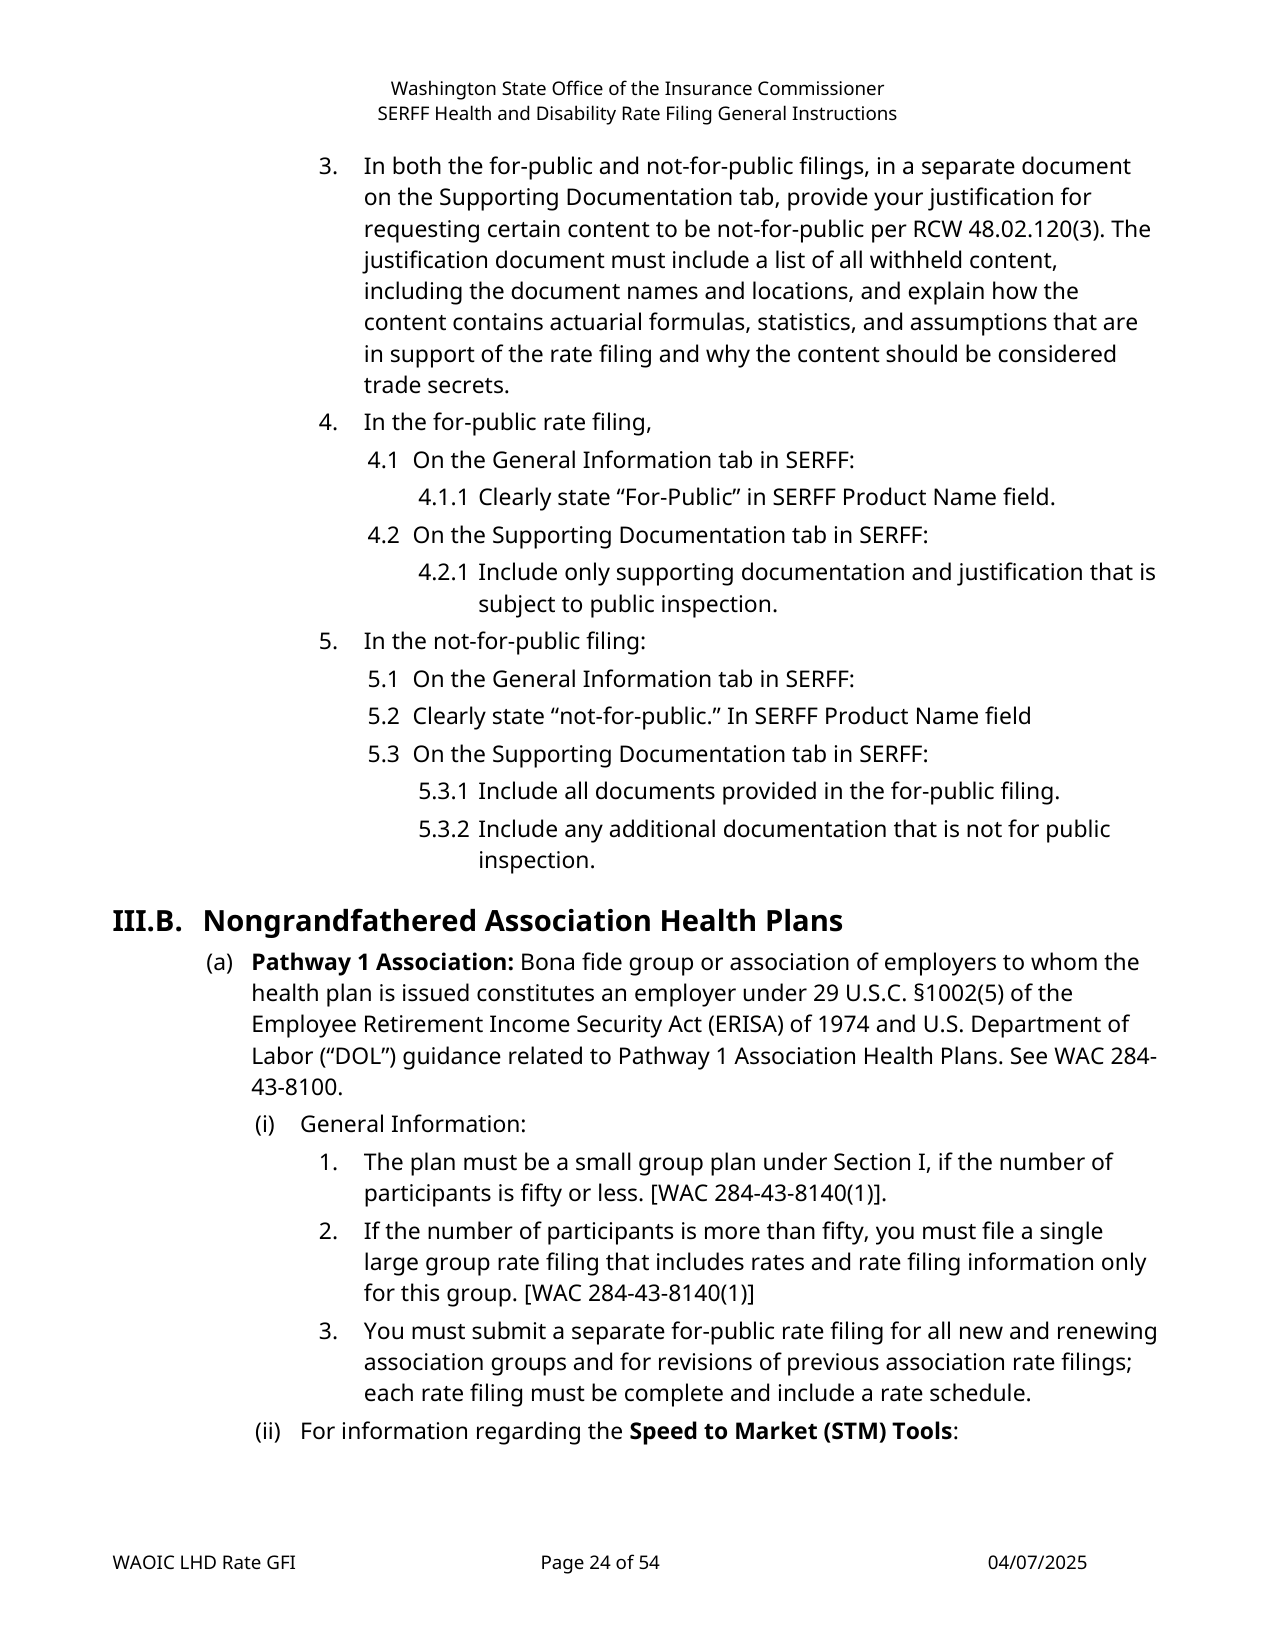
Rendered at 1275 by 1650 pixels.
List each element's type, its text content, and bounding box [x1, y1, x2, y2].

subtitle You must submit a separate for-public rate filing for all new and renewing association groups and for revisions of previous association rate filings; each rate filing must be complete and include a rate schedule. [319, 1315, 1162, 1408]
subtitle Include only supporting documentation and justification that is subject to public inspection. [418, 556, 1162, 619]
subtitle Include any additional documentation that is not for public inspection. [418, 812, 1162, 875]
subtitle Nongrandfathered Association Health Plans [112, 900, 1162, 940]
subtitle On the Supporting Documentation tab in SERFF: [367, 737, 1162, 769]
subtitle On the General Information tab in SERFF: [367, 662, 1162, 694]
subtitle In both the for-public and not-for-public filings, in a separate document on the Supporting Documentation tab, provide your justification for requesting certain content to be not-for-public per RCW 48.02.120(3). The justification document must include a list of all withheld content, including the document names and locations, and explain how the content contains actuarial formulas, statistics, and assumptions that are in support of the rate filing and why the content should be considered trade secrets. [319, 150, 1162, 400]
subtitle In the for-public rate filing, [319, 406, 1162, 437]
subtitle Pathway 1 Association: Bona fide group or association of employers to whom the health plan is issued constitutes an employer under 29 U.S.C. §1002(5) of the Employee Retirement Income Security Act (ERISA) of 1974 and U.S. Department of Labor (“DOL”) guidance related to Pathway 1 Association Health Plans. See WAC 284-43-8100. [206, 946, 1162, 1102]
subtitle On the Supporting Documentation tab in SERFF: [367, 519, 1162, 550]
subtitle The plan must be a small group plan under Section I, if the number of participants is fifty or less. [WAC 284-43-8140(1)]. [319, 1146, 1162, 1208]
subtitle On the General Information tab in SERFF: [367, 444, 1162, 475]
subtitle In the not-for-public filing: [319, 625, 1162, 656]
subtitle If the number of participants is more than fifty, you must file a single large group rate filing that includes rates and rate filing information only for this group. [WAC 284-43-8140(1)] [319, 1215, 1162, 1308]
subtitle Include all documents provided in the for-public filing. [418, 775, 1162, 806]
subtitle Clearly state “For-Public” in SERFF Product Name field. [418, 481, 1162, 512]
subtitle For information regarding the Speed to Market (STM) Tools: [255, 1415, 1162, 1446]
subtitle Clearly state “not-for-public.” In SERFF Product Name field [367, 700, 1162, 731]
subtitle General Information: [255, 1108, 1162, 1140]
